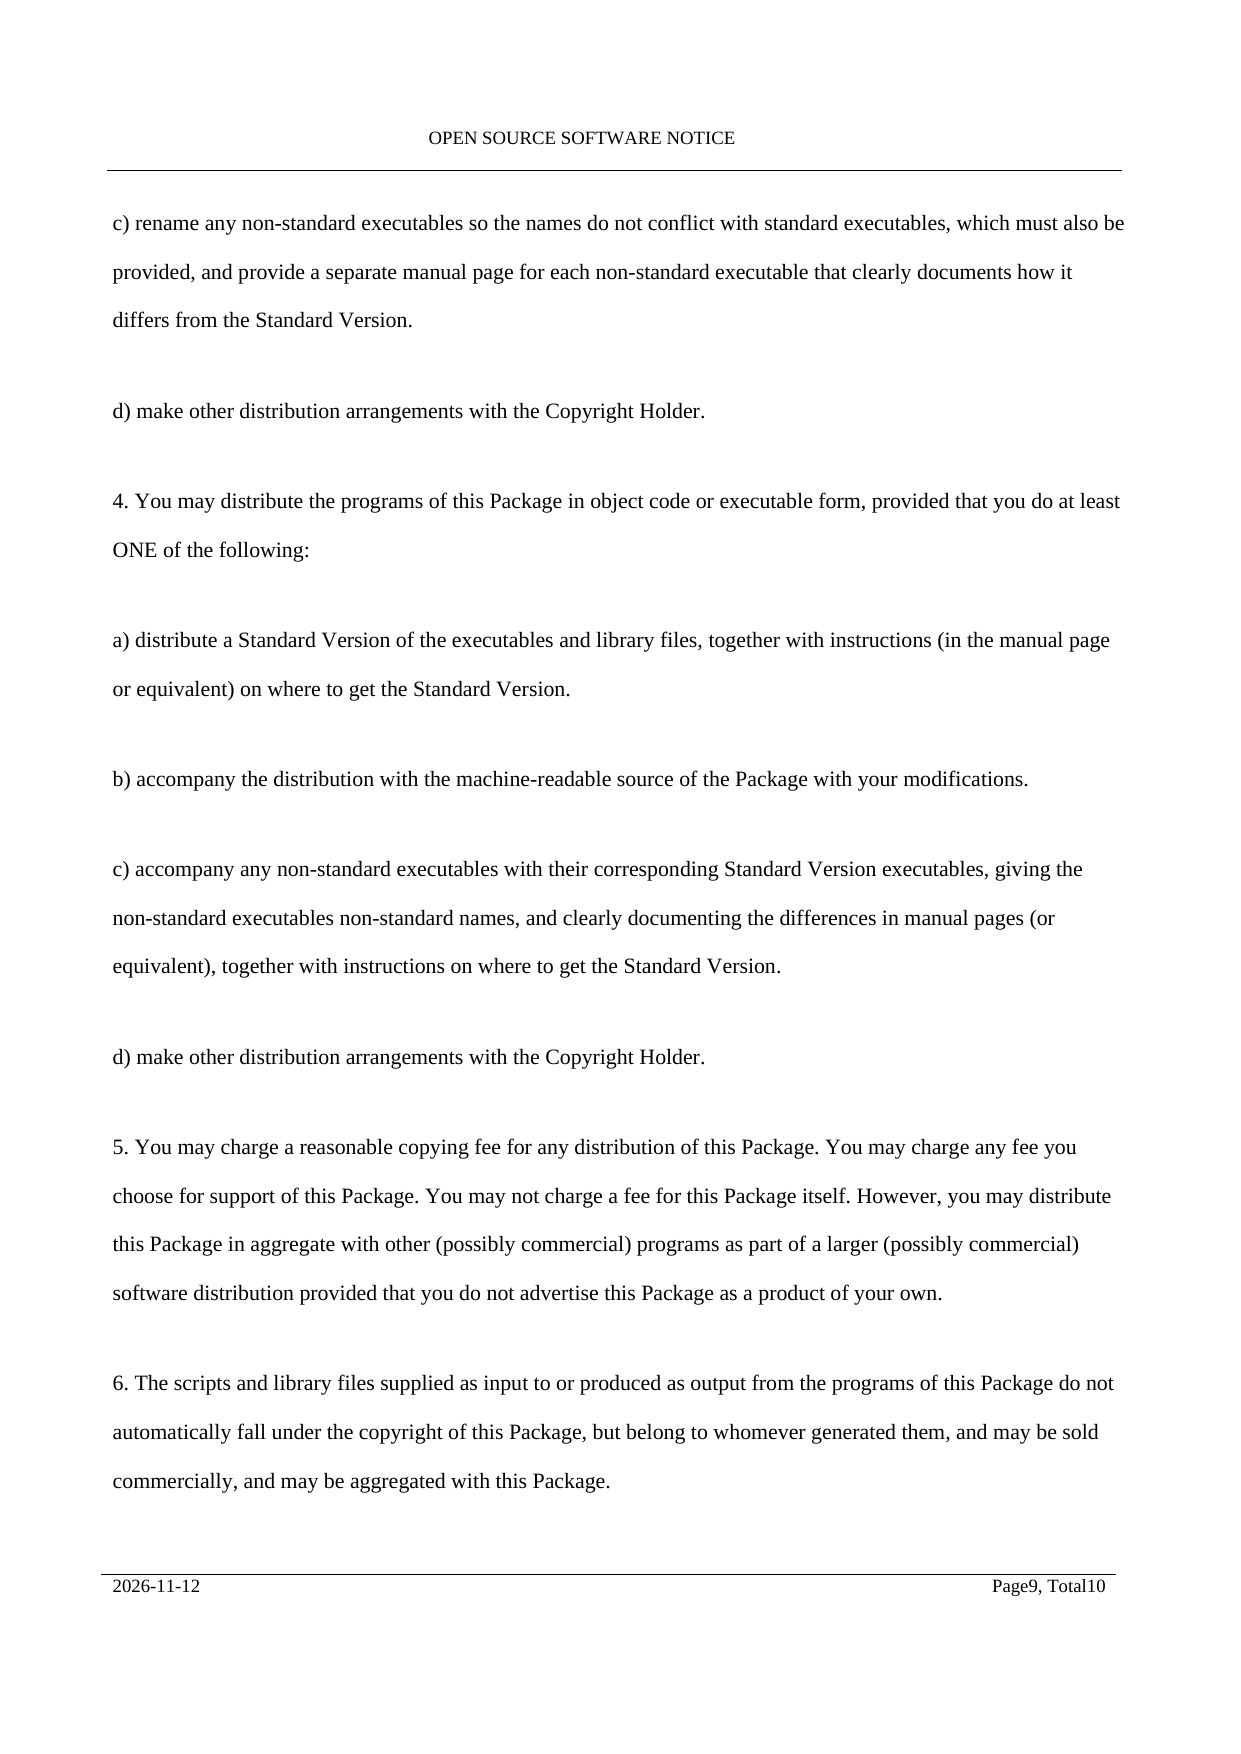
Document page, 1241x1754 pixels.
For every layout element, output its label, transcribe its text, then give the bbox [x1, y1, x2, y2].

text d) make other distribution arrangements with the Copyright Holder. [112, 394, 1128, 427]
text 4. You may distribute the programs of this Package in object code or executable form, provided that you do at least ONE of the following: [112, 484, 1128, 566]
text a) distribute a Standard Version of the executables and library files, together with instructions (in the manual page or equivalent) on where to get the Standard Version. [112, 623, 1128, 704]
text 6. The scripts and library files supplied as input to or produced as output from the programs of this Package do not automatically fall under the copyright of this Package, but belong to whomever generated them, and may be sold commercially, and may be aggregated with this Package. [112, 1367, 1128, 1497]
text c) rename any non-standard executables so the names do not conflict with standard executables, which must also be provided, and provide a separate manual page for each non-standard executable that clearly documents how it differs from the Standard Version. [112, 206, 1128, 336]
text c) accompany any non-standard executables with their corresponding Standard Version executables, giving the non-standard executables non-standard names, and clearly documenting the differences in manual pages (or equivalent), together with instructions on where to get the Standard Version. [112, 852, 1128, 982]
text 5. You may charge a reasonable copying fee for any distribution of this Package. You may charge any fee you choose for support of this Package. You may not charge a fee for this Package itself. However, you may distribute this Package in aggregate with other (possibly commercial) programs as part of a larger (possibly commercial) software distribution provided that you do not advertise this Package as a product of your own. [112, 1130, 1128, 1309]
text b) accompany the distribution with the machine-readable source of the Package with your modifications. [112, 762, 1128, 795]
text d) make other distribution arrangements with the Copyright Holder. [112, 1040, 1128, 1073]
